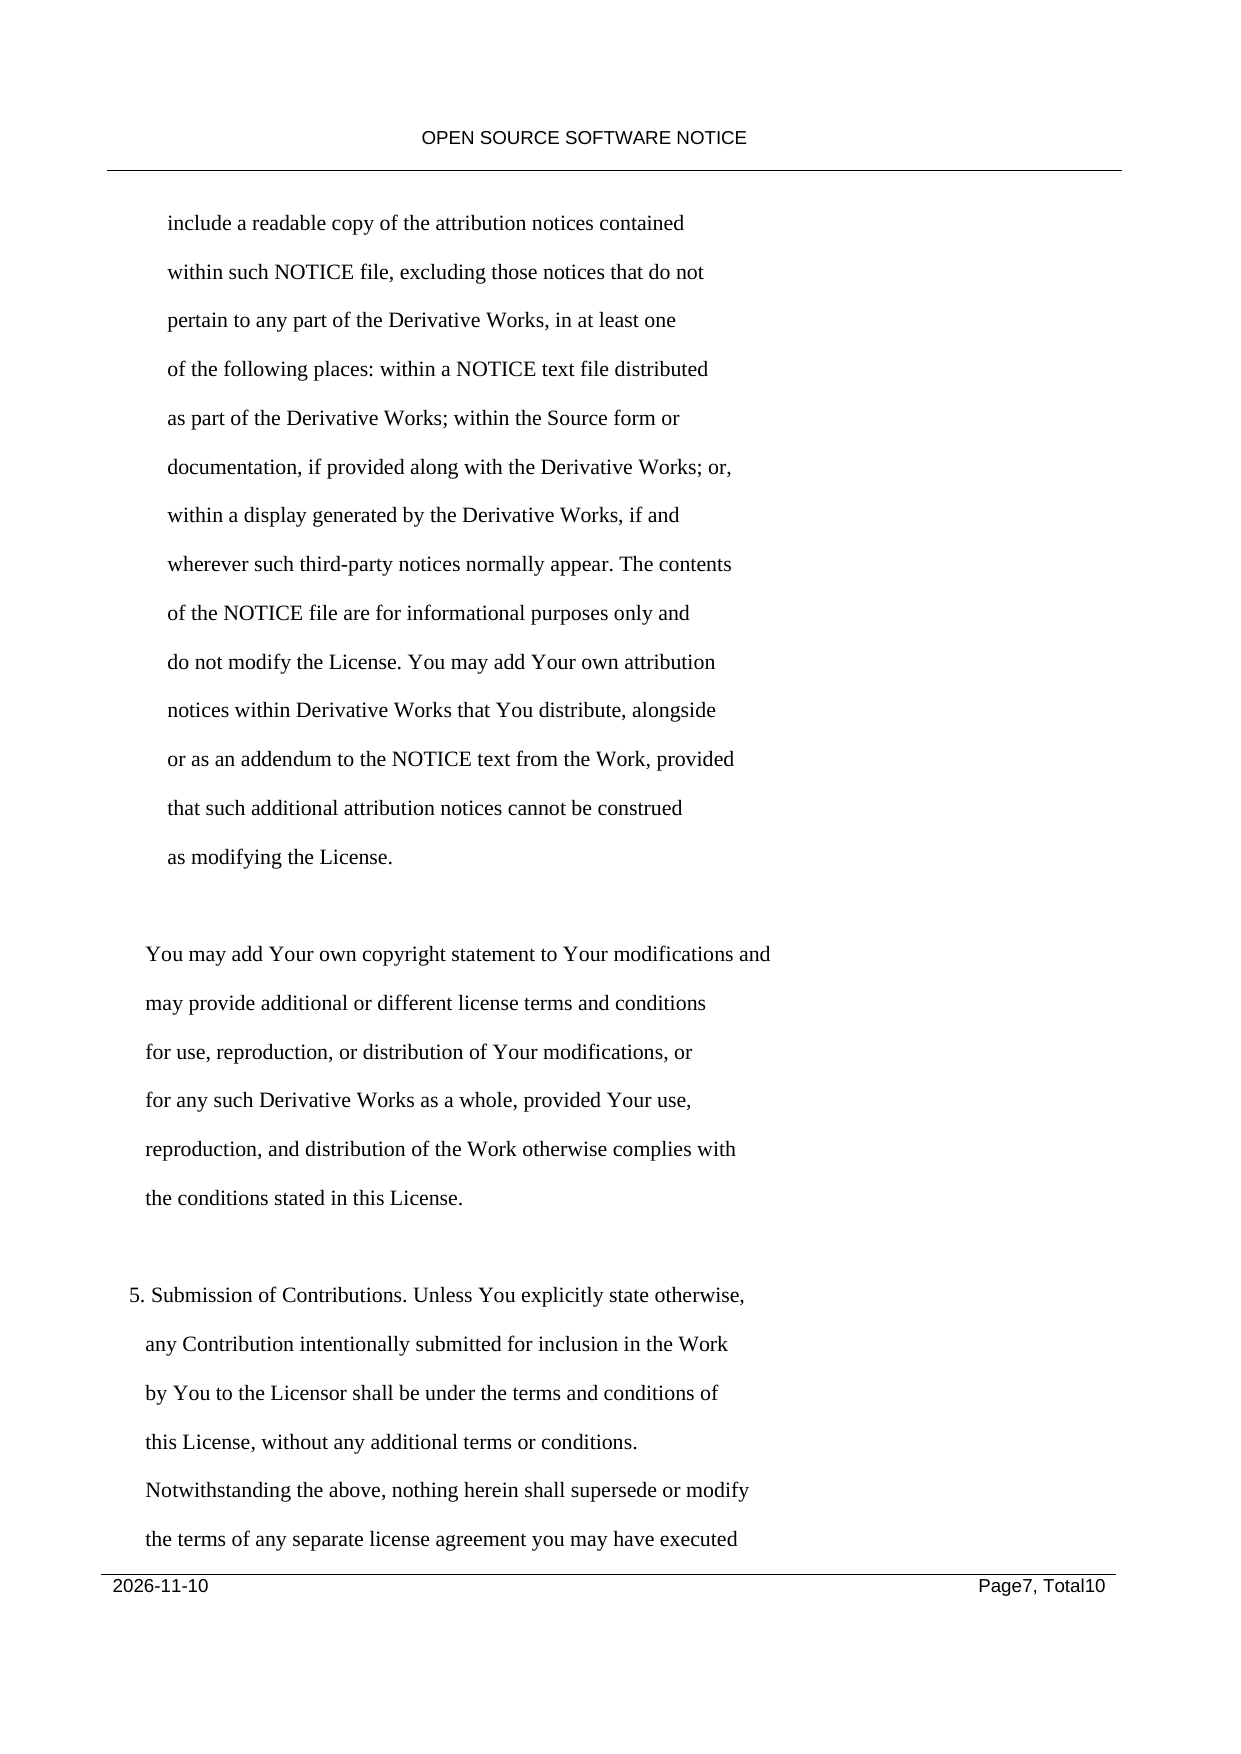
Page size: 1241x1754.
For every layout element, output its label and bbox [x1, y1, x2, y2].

text [112, 206, 1128, 1555]
